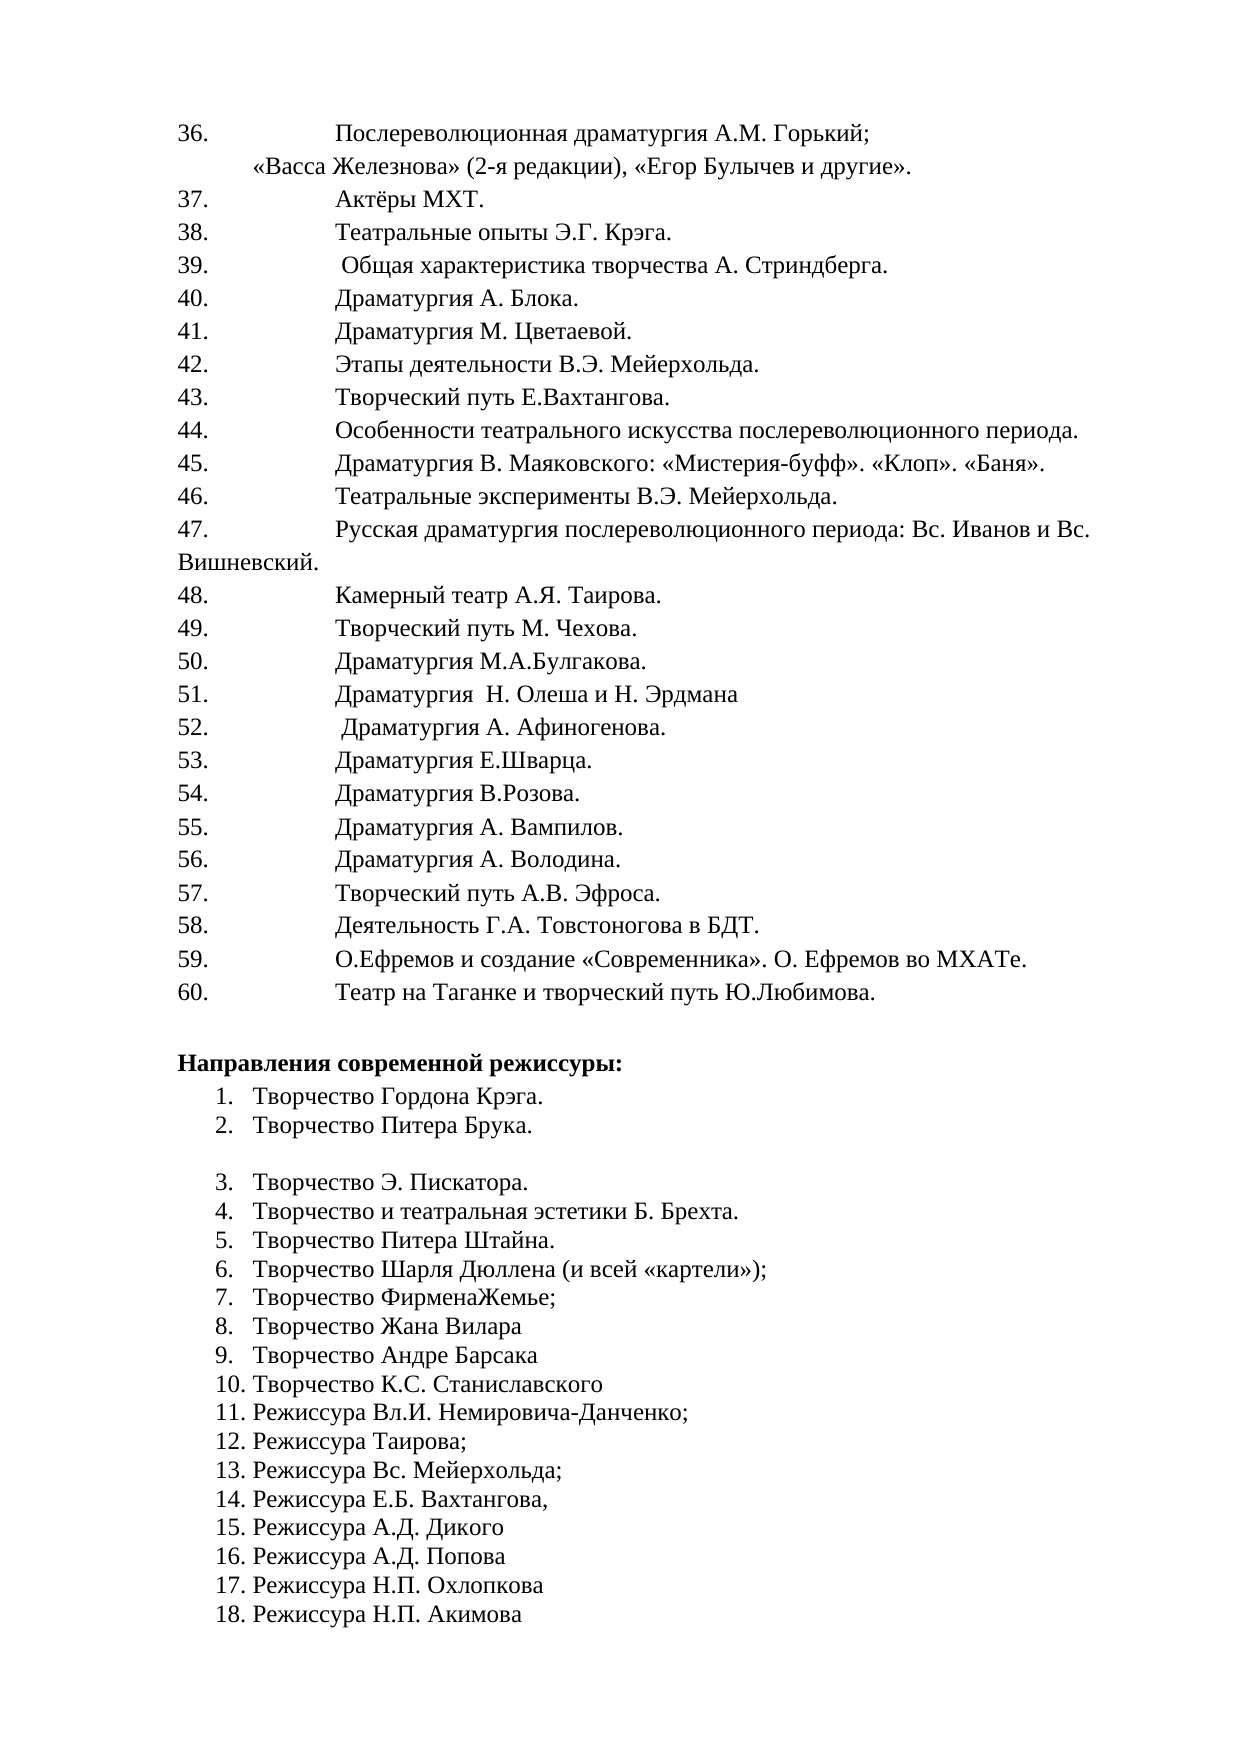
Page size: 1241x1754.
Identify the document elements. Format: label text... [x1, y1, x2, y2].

list Режиссура Вс. Мейерхольда; [215, 1455, 1152, 1484]
list Творчество Жана Вилара [215, 1311, 1152, 1340]
list Драматургия В.Розова. [177, 778, 1152, 807]
list Творчество и театральная эстетики Б. Брехта. [215, 1196, 1152, 1225]
list Театр на Таганке и творческий путь Ю.Любимова. [177, 977, 1152, 1005]
list Драматургия А. Володина. [177, 844, 1152, 873]
text Направления современной режиссуры: [177, 1048, 1152, 1077]
list Режиссура А.Д. Дикого [215, 1512, 1152, 1541]
list Режиссура Н.П. Акимова [215, 1599, 1152, 1627]
list Этапы деятельности В.Э. Мейерхольда. [177, 349, 1152, 378]
list Камерный театр А.Я. Таирова. [177, 580, 1152, 609]
list Режиссура А.Д. Попова [215, 1541, 1152, 1570]
list О.Ефремов и создание «Современника». О. Ефремов во МХАТе. [177, 944, 1152, 972]
list Деятельность Г.А. Товстоногова в БДТ. [177, 911, 1152, 939]
list Творчество Шарля Дюллена (и всей «картели»); [215, 1254, 1152, 1282]
list Драматургия А. Блока. [177, 283, 1152, 312]
list Актёры МХТ. [177, 184, 1152, 213]
list Режиссура Вл.И. Немировича-Данченко; [215, 1397, 1152, 1426]
list Общая характеристика творчества А. Стриндберга. [177, 250, 1152, 279]
list Творчество Питера Брука. [215, 1110, 1152, 1139]
list Творчество К.С. Станиславского [215, 1369, 1152, 1397]
list Творчество Э. Пискатора. [215, 1167, 1152, 1196]
list Творчество ФирменаЖемье; [215, 1282, 1152, 1311]
list Драматургия М.А.Булгакова. [177, 646, 1152, 675]
text «Васса Железнова» (2-я редакции), «Егор Булычев и другие». [177, 151, 1152, 180]
list Драматургия М. Цветаевой. [177, 316, 1152, 345]
list Творчество Питера Штайна. [215, 1225, 1152, 1254]
list Творческий путь М. Чехова. [177, 613, 1152, 642]
list Драматургия Е.Шварца. [177, 746, 1152, 774]
list Режиссура Е.Б. Вахтангова, [215, 1484, 1152, 1512]
list Послереволюционная драматургия А.М. Горький; [177, 118, 1152, 147]
list Русская драматургия послереволюционного периода: Вс. Иванов и Вс. Вишневский. [177, 514, 1152, 576]
list Театральные опыты Э.Г. Крэга. [177, 217, 1152, 246]
list Драматургия А. Вампилов. [177, 812, 1152, 840]
list Театральные эксперименты В.Э. Мейерхольда. [177, 481, 1152, 510]
list Режиссура Н.П. Охлопкова [215, 1570, 1152, 1599]
list Творчество Андре Барсака [215, 1340, 1152, 1369]
list Творческий путь А.В. Эфроса. [177, 878, 1152, 906]
list Особенности театрального искусства послереволюционного периода. [177, 415, 1152, 444]
list Творческий путь Е.Вахтангова. [177, 382, 1152, 411]
list Драматургия В. Маяковского: «Мистерия-буфф». «Клоп». «Баня». [177, 448, 1152, 477]
list Драматургия А. Афиногенова. [177, 712, 1152, 741]
list Творчество Гордона Крэга. [215, 1081, 1152, 1110]
list Драматургия Н. Олеша и Н. Эрдмана [177, 679, 1152, 708]
list Режиссура Таирова; [215, 1426, 1152, 1455]
